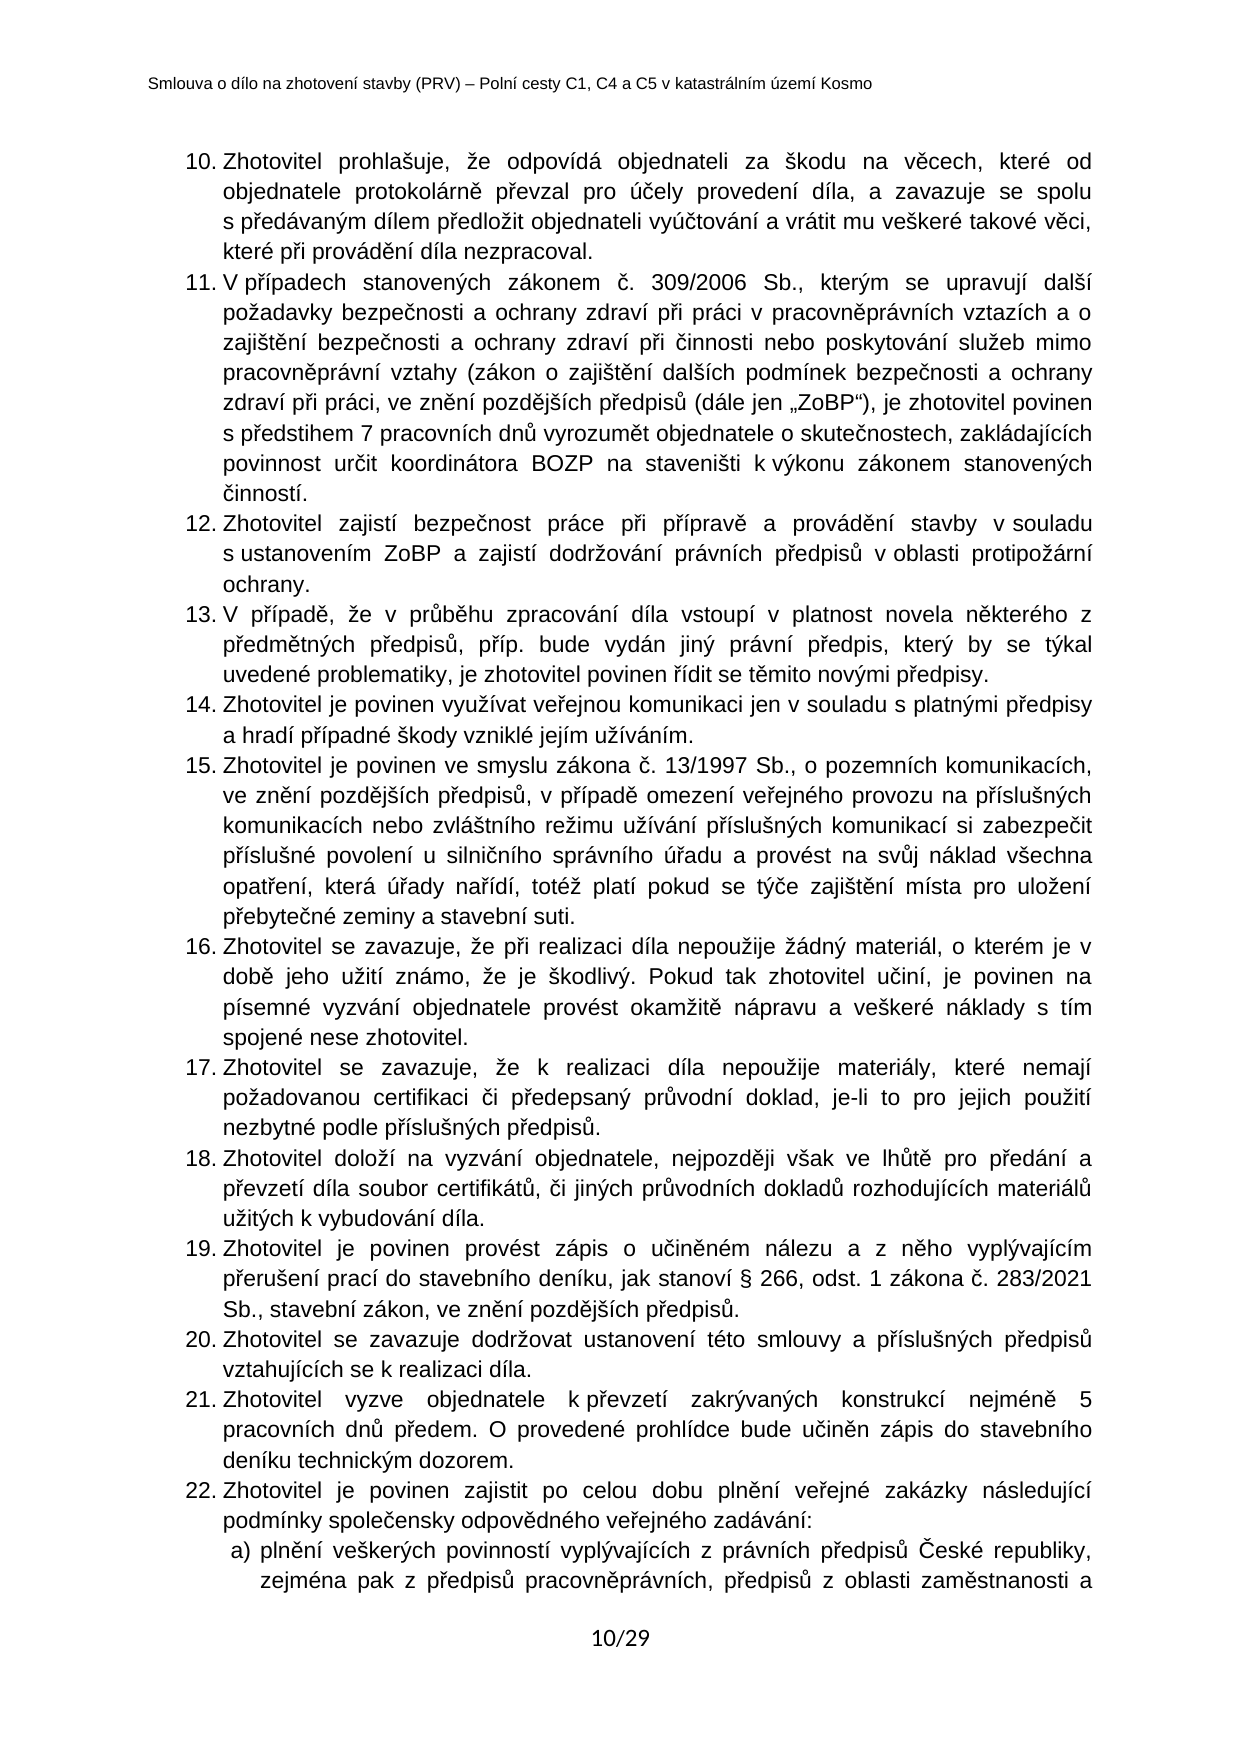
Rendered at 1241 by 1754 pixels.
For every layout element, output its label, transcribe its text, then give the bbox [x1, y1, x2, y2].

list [230, 1537, 1093, 1594]
list Zhotovitel vyzve objednatele k převzetí zakrývaných konstrukcí nejméně 5 pracovních dnů předem. O provedené prohlídce bude učiněn zápis do stavebního deníku technickým dozorem. [185, 1386, 1093, 1473]
list Zhotovitel je povinen ve smyslu zákona č. 13/1997 Sb., o pozemních komunikacích, ve znění pozdějších předpisů, v případě omezení veřejného provozu na příslušných komunikacích nebo zvláštního režimu užívání příslušných komunikací si zabezpečit příslušné povolení u silničního správního úřadu a provést na svůj náklad všechna opatření, která úřady nařídí, totéž platí pokud se týče zajištění místa pro uložení přebytečné zeminy a stavební suti. [185, 752, 1093, 929]
list V případech stanovených zákonem č. 309/2006 Sb., kterým se upravují další požadavky bezpečnosti a ochrany zdraví při práci v pracovněprávních vztazích a o zajištění bezpečnosti a ochrany zdraví při činnosti nebo poskytování služeb mimo pracovněprávní vztahy (zákon o zajištění dalších podmínek bezpečnosti a ochrany zdraví při práci, ve znění pozdějších předpisů (dále jen „ZoBP“), je zhotovitel povinen s předstihem 7 pracovních dnů vyrozumět objednatele o skutečnostech, zakládajících povinnost určit koordinátora BOZP na staveništi k výkonu zákonem stanovených činností. [185, 268, 1093, 506]
list Zhotovitel se zavazuje, že k realizaci díla nepoužije materiály, které nemají požadovanou certifikaci či předepsaný průvodní doklad, je-li to pro jejich použití nezbytné podle příslušných předpisů. [185, 1054, 1093, 1141]
list Zhotovitel je povinen využívat veřejnou komunikaci jen v souladu s platnými předpisy a hradí případné škody vzniklé jejím užíváním. [185, 691, 1093, 748]
list Zhotovitel doloží na vyzvání objednatele, nejpozději však ve lhůtě pro předání a převzetí díla soubor certifikátů, či jiných průvodních dokladů rozhodujících materiálů užitých k vybudování díla. [185, 1144, 1093, 1231]
list Zhotovitel prohlašuje, že odpovídá objednateli za škodu na věcech, které od objednatele protokolárně převzal pro účely provedení díla, a zavazuje se spolu s předávaným dílem předložit objednateli vyúčtování a vrátit mu veškeré takové věci, které při provádění díla nezpracoval. [185, 148, 1093, 264]
list Zhotovitel se zavazuje, že při realizaci díla nepoužije žádný materiál, o kterém je v době jeho užití známo, že je škodlivý. Pokud tak zhotovitel učiní, je povinen na písemné vyzvání objednatele provést okamžitě nápravu a veškeré náklady s tím spojené nese zhotovitel. [185, 933, 1093, 1050]
list Zhotovitel zajistí bezpečnost práce při přípravě a provádění stavby v souladu s ustanovením ZoBP a zajistí dodržování právních předpisů v oblasti protipožární ochrany. [185, 510, 1093, 597]
list Zhotovitel je povinen zajistit po celou dobu plnění veřejné zakázky následující podmínky společensky odpovědného veřejného zadávání: [185, 1477, 1093, 1533]
list Zhotovitel je povinen provést zápis o učiněném nálezu a z něho vyplývajícím přerušení prací do stavebního deníku, jak stanoví § 266, odst. 1 zákona č. 283/2021 Sb., stavební zákon, ve znění pozdějších předpisů. [185, 1235, 1093, 1322]
list V případě, že v průběhu zpracování díla vstoupí v platnost novela některého z předmětných předpisů, příp. bude vydán jiný právní předpis, který by se týkal uvedené problematiky, je zhotovitel povinen řídit se těmito novými předpisy. [185, 601, 1093, 687]
list Zhotovitel se zavazuje dodržovat ustanovení této smlouvy a příslušných předpisů vztahujících se k realizaci díla. [185, 1326, 1093, 1382]
